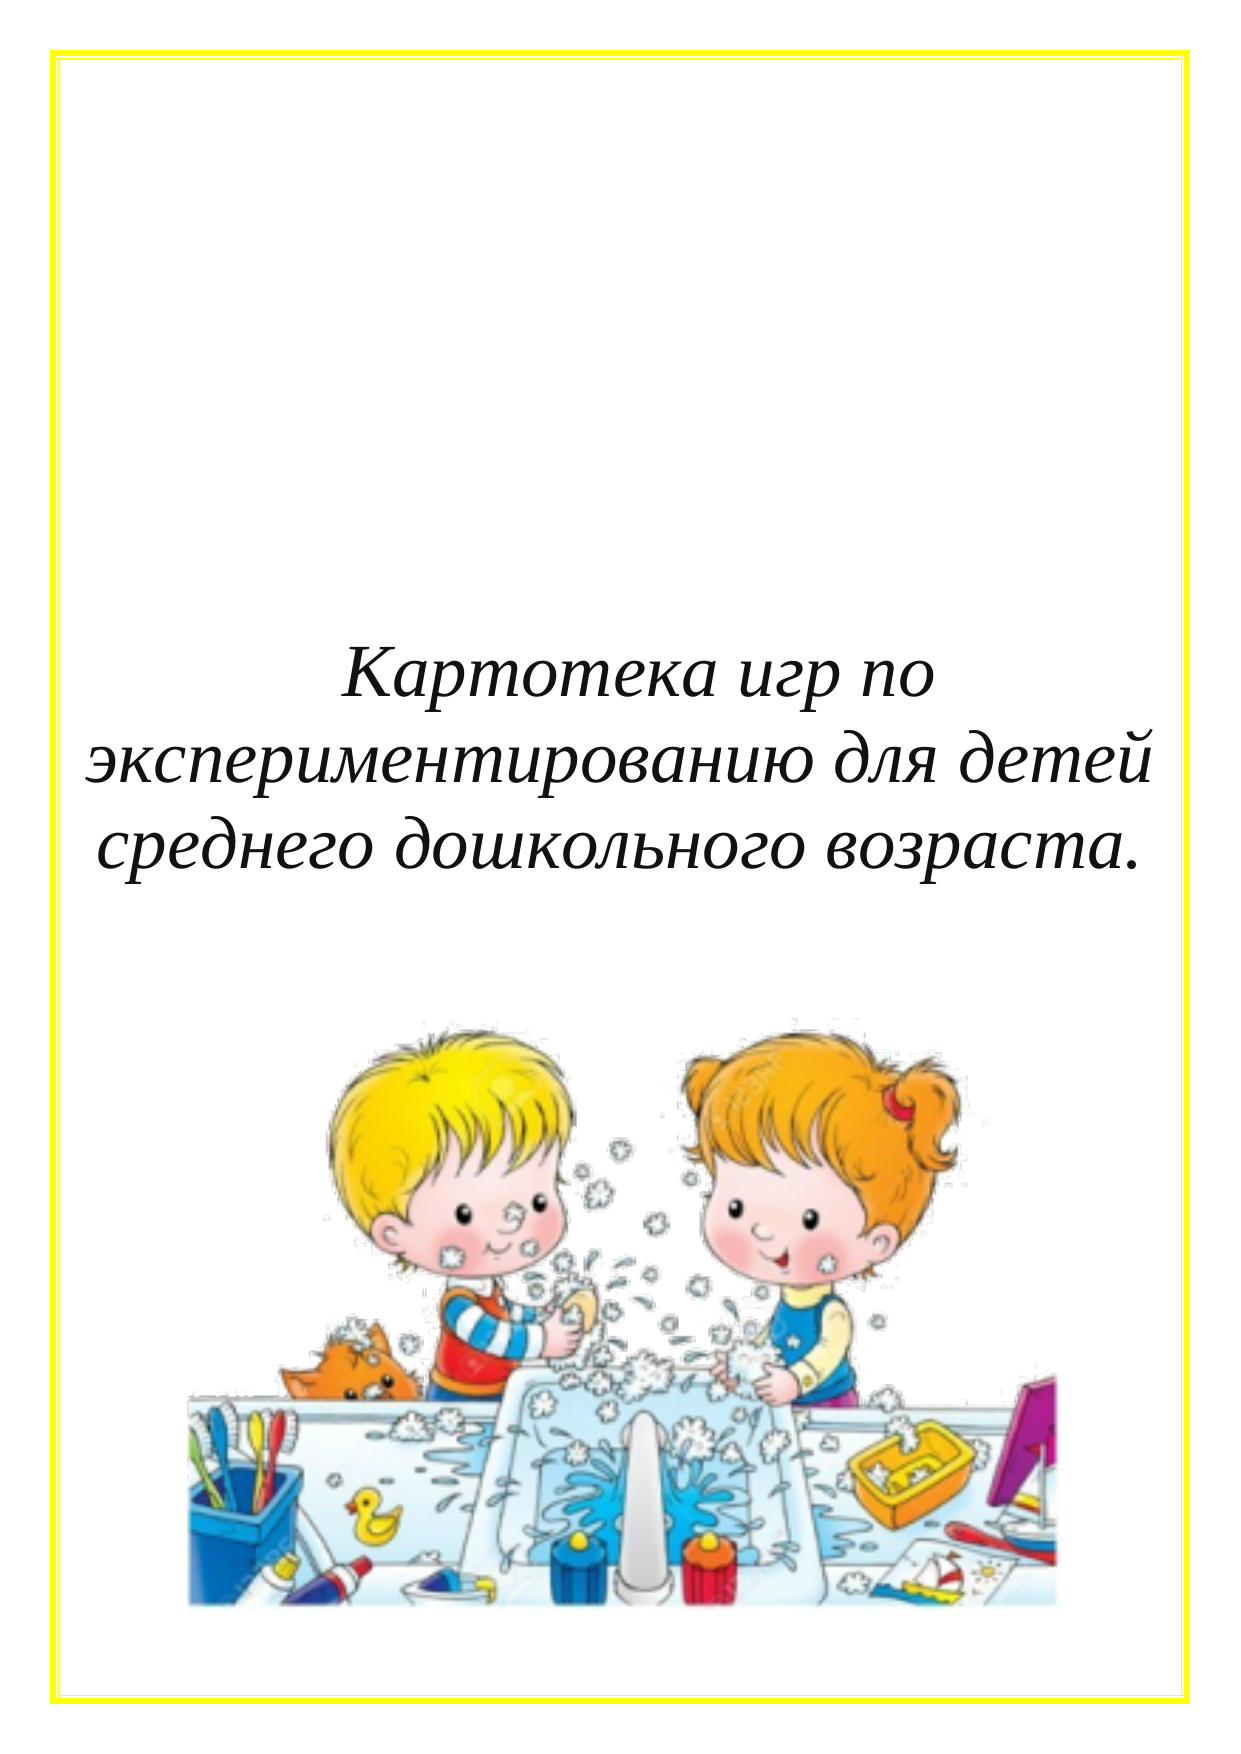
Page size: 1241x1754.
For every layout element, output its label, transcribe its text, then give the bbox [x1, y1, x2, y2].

picture [186, 1018, 1061, 1610]
text Картотека игр по экспериментированию для детей среднего дошкольного возраста. [75, 626, 1165, 885]
